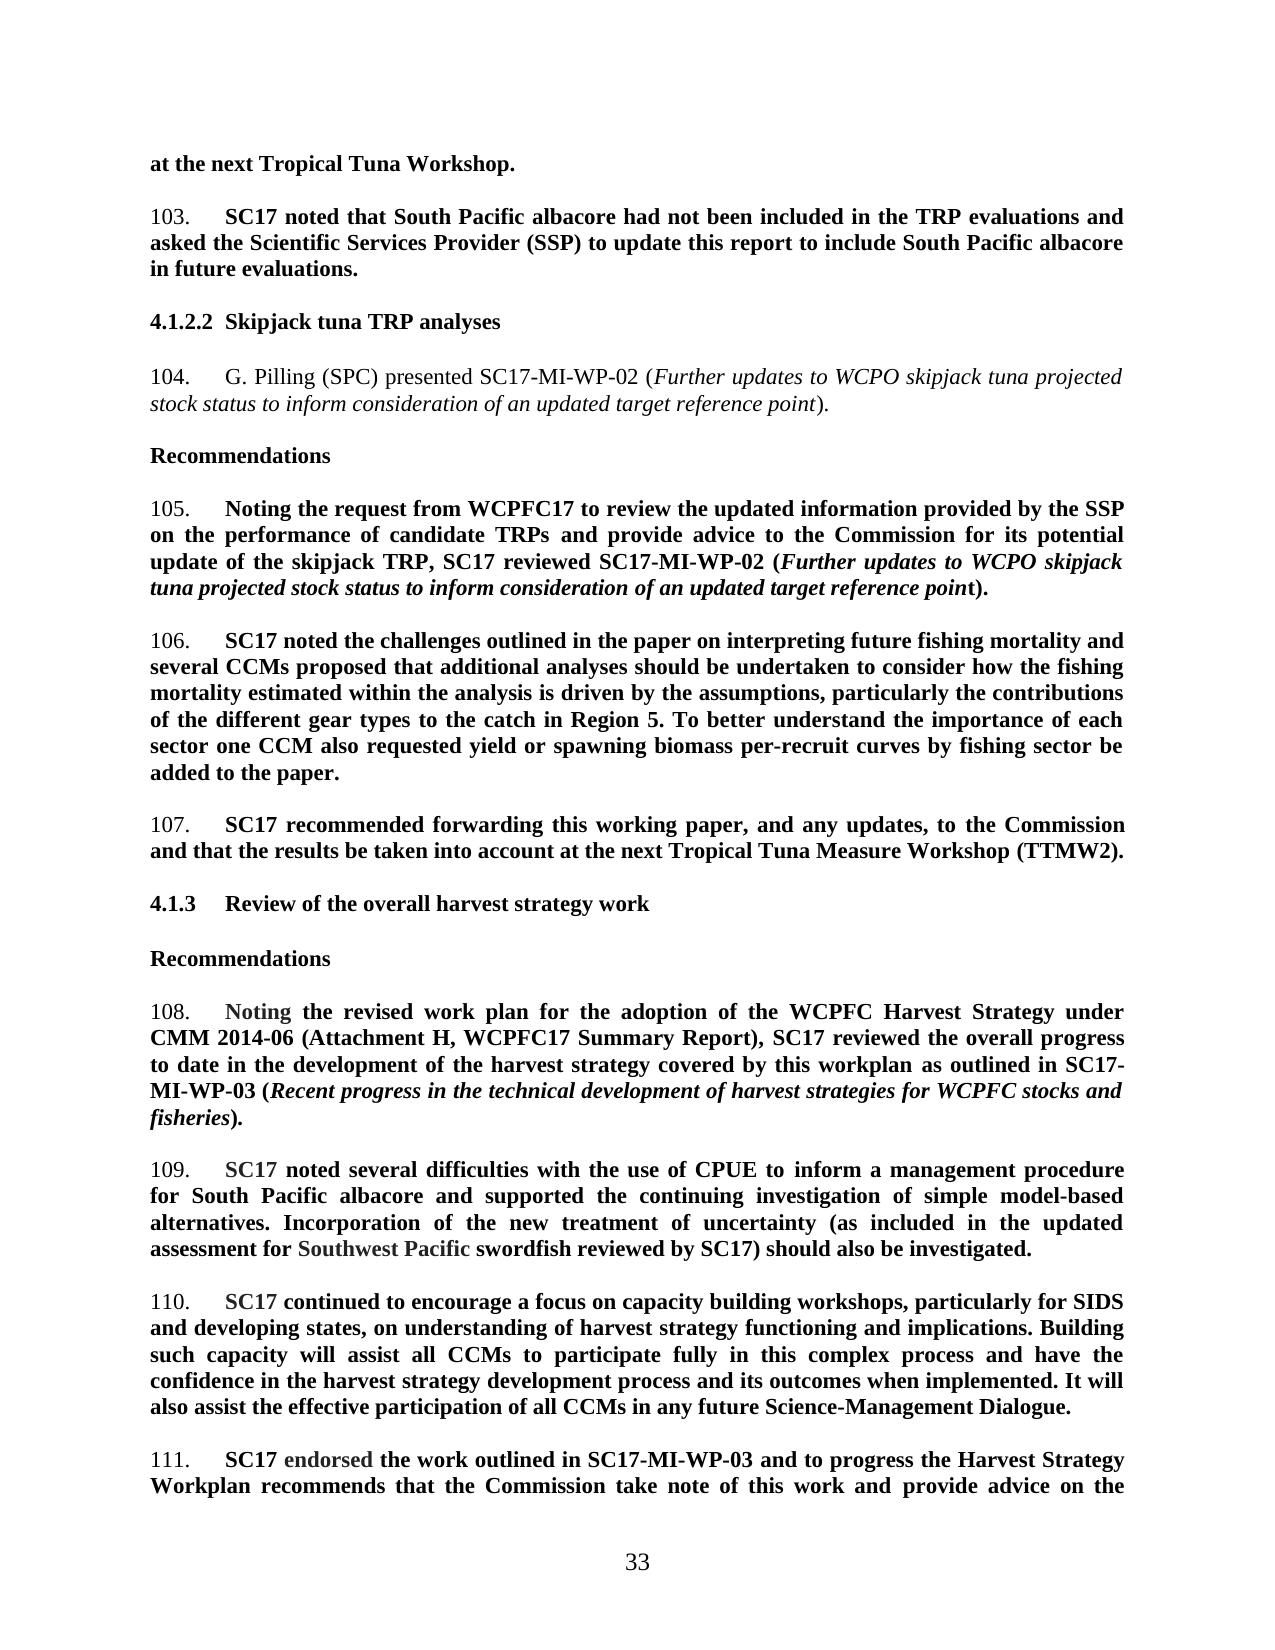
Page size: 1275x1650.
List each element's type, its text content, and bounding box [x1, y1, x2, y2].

list SC17 noted the challenges outlined in the paper on interpreting future fishing mortality and several CCMs proposed that additional analyses should be undertaken to consider how the fishing mortality estimated within the analysis is driven by the assumptions, particularly the contributions of the different gear types to the catch in Region 5. To better understand the importance of each sector one CCM also requested yield or spawning biomass per-recruit curves by fishing sector be added to the paper. [150, 627, 1125, 785]
subtitle Review of the overall harvest strategy work [150, 890, 1125, 917]
list Noting the request from WCPFC17 to review the updated information provided by the SSP on the performance of candidate TRPs and provide advice to the Commission for its potential update of the skipjack TRP, SC17 reviewed SC17-MI-WP-02 (Further updates to WCPO skipjack tuna projected stock status to inform consideration of an updated target reference point). [150, 495, 1125, 600]
list SC17 continued to encourage a focus on capacity building workshops, particularly for SIDS and developing states, on understanding of harvest strategy functioning and implications. Building such capacity will assist all CCMs to participate fully in this complex process and have the confidence in the harvest strategy development process and its outcomes when implemented. It will also assist the effective participation of all CCMs in any future Science-Management Dialogue. [150, 1288, 1125, 1420]
text Recommendations [150, 442, 1125, 469]
list Noting the revised work plan for the adoption of the WCPFC Harvest Strategy under CMM 2014-06 (Attachment H, WCPFC17 Summary Report), SC17 reviewed the overall progress to date in the development of the harvest strategy covered by this workplan as outlined in SC17-MI-WP-03 (Recent progress in the technical development of harvest strategies for WCPFC stocks and fisheries). [150, 998, 1125, 1130]
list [150, 150, 1125, 176]
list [150, 1446, 1125, 1499]
list SC17 noted several difficulties with the use of CPUE to inform a management procedure for South Pacific albacore and supported the continuing investigation of simple model-based alternatives. Incorporation of the new treatment of uncertainty (as included in the updated assessment for Southwest Pacific swordfish reviewed by SC17) should also be investigated. [150, 1156, 1125, 1262]
text Recommendations [150, 945, 1125, 972]
text G. Pilling (SPC) presented SC17-MI-WP-02 (Further updates to WCPO skipjack tuna projected stock status to inform consideration of an updated target reference point). [150, 363, 1125, 416]
list Skipjack tuna TRP analyses [150, 308, 1125, 334]
list SC17 noted that South Pacific albacore had not been included in the TRP evaluations and asked the Scientific Services Provider (SSP) to update this report to include South Pacific albacore in future evaluations. [150, 203, 1125, 282]
list SC17 recommended forwarding this working paper, and any updates, to the Commission and that the results be taken into account at the next Tropical Tuna Measure Workshop (TTMW2). [150, 811, 1125, 864]
